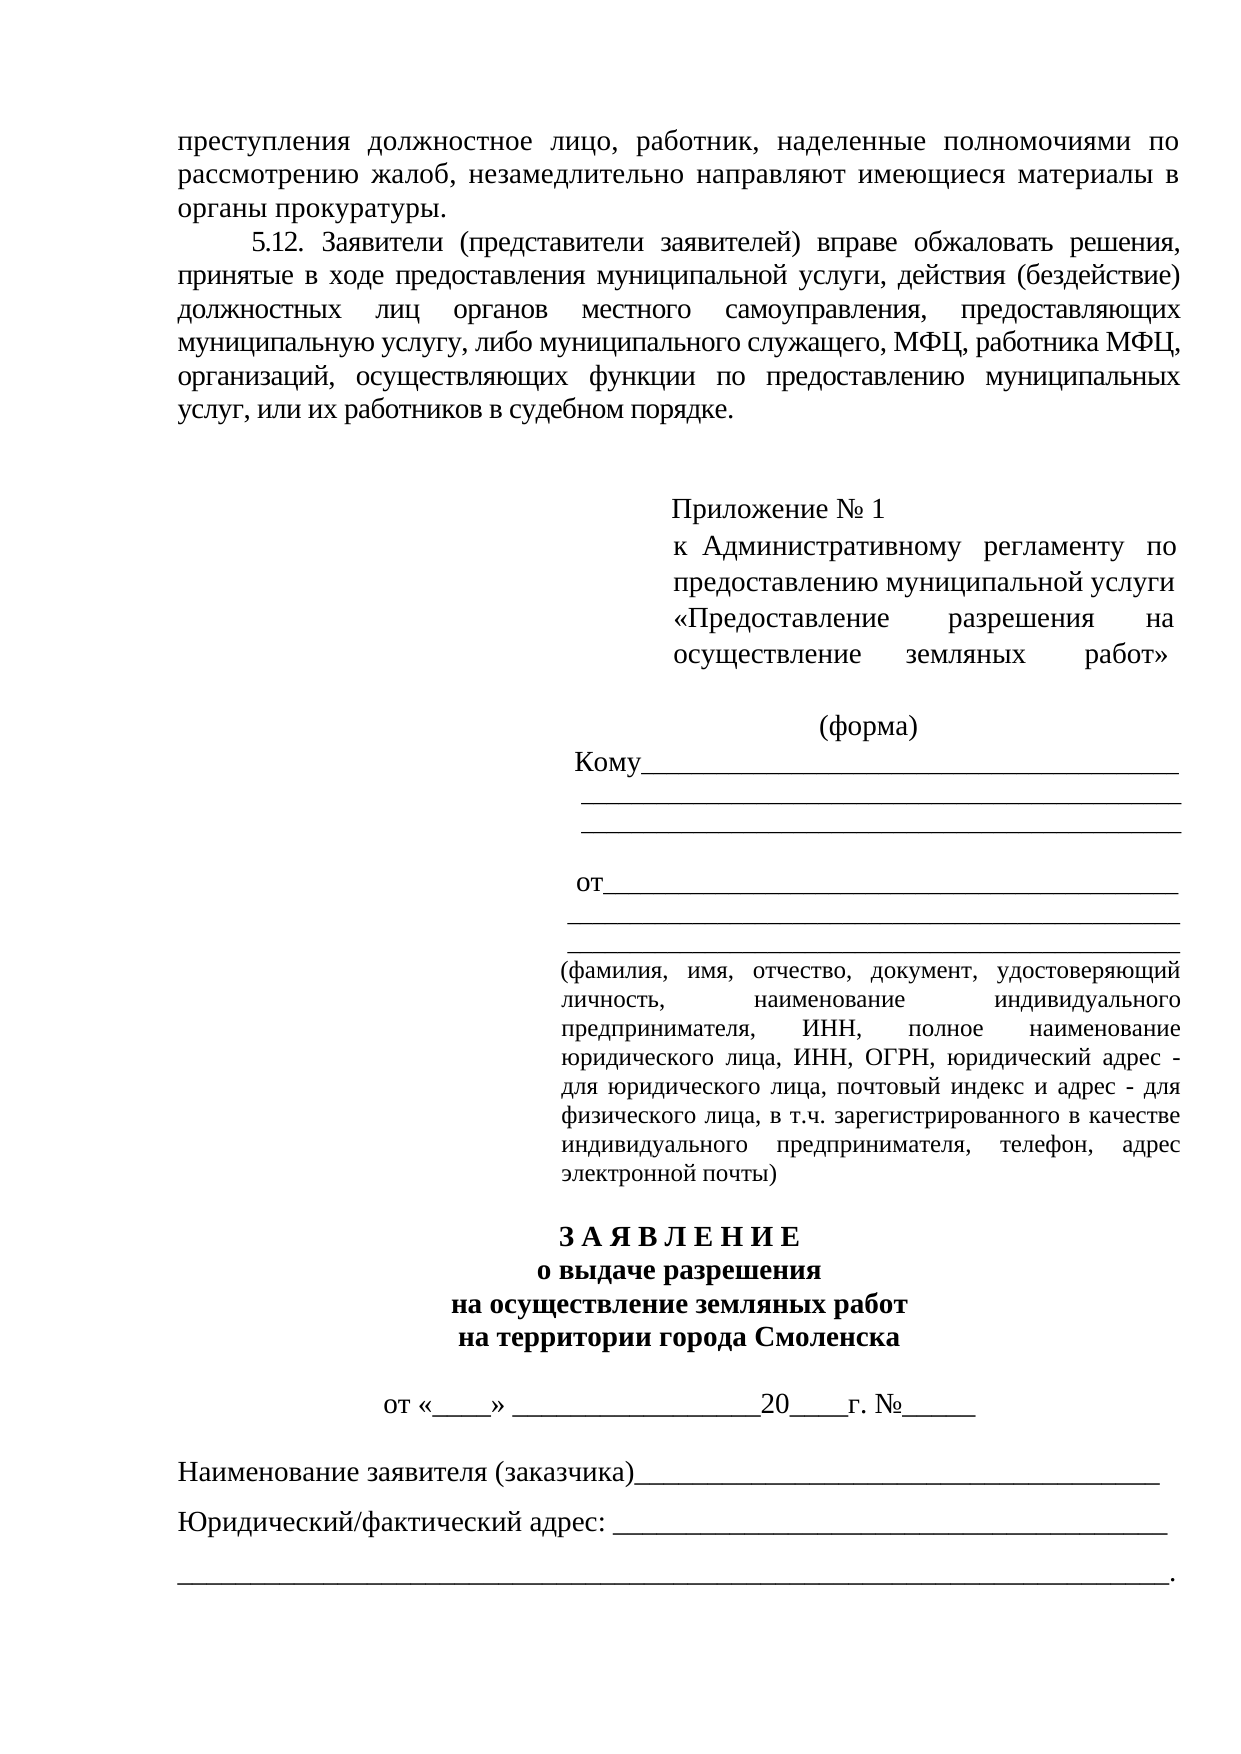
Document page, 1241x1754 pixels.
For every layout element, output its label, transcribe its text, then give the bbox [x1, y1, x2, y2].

text ____________________________________________________________________. [177, 1554, 1181, 1588]
text З А Я В Л Е Н И Е о выдаче разрешения [177, 1219, 1181, 1286]
text (форма) [177, 708, 1181, 742]
text от______________________________________________ [561, 864, 1181, 898]
text Приложение № 1 [177, 491, 1176, 524]
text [177, 123, 1181, 224]
text от «____» _________________20____г. №_____ [177, 1387, 1181, 1420]
text 5.12. Заявители (представители заявителей) вправе обжаловать решения, принятые в ходе предоставления муниципальной услуги, действия (бездействие) должностных лиц органов местного самоуправления, предоставляющих муниципальную услугу, либо муниципального служащего, МФЦ, работника МФЦ, организаций, осуществляющих функции по предоставлению муниципальных услуг, или их работников в судебном порядке. [177, 224, 1181, 425]
text «Предоставление разрешения на [177, 600, 1181, 633]
text на осуществление земляных работ [177, 1286, 1181, 1319]
text осуществление земляных работ» [177, 636, 1181, 670]
text на территории города Смоленска [177, 1319, 1181, 1353]
text _________________________________________________ [561, 927, 1181, 955]
text (фамилия, имя, отчество, документ, удостоверяющий личность, наименование индивидуального предпринимателя, ИНН, полное наименование юридического лица, ИНН, ОГРН, юридический адрес - для юридического лица, почтовый индекс и адрес - для физического лица, в т.ч. зарегистрированного в качестве индивидуального предпринимателя, телефон, адрес электронной почты) [560, 955, 1181, 1187]
text Наименование заявителя (заказчика)____________________________________ Юридический/фактический адрес: ______________________________________ [177, 1454, 1181, 1538]
text к Административному регламенту по [177, 528, 1181, 561]
text ________________________________________________ [177, 807, 1181, 836]
text Кому___________________________________________ [177, 744, 1181, 778]
text предоставлению муниципальной услуги [177, 564, 1181, 597]
text _________________________________________________ [561, 898, 1181, 927]
text ________________________________________________ [177, 778, 1181, 807]
